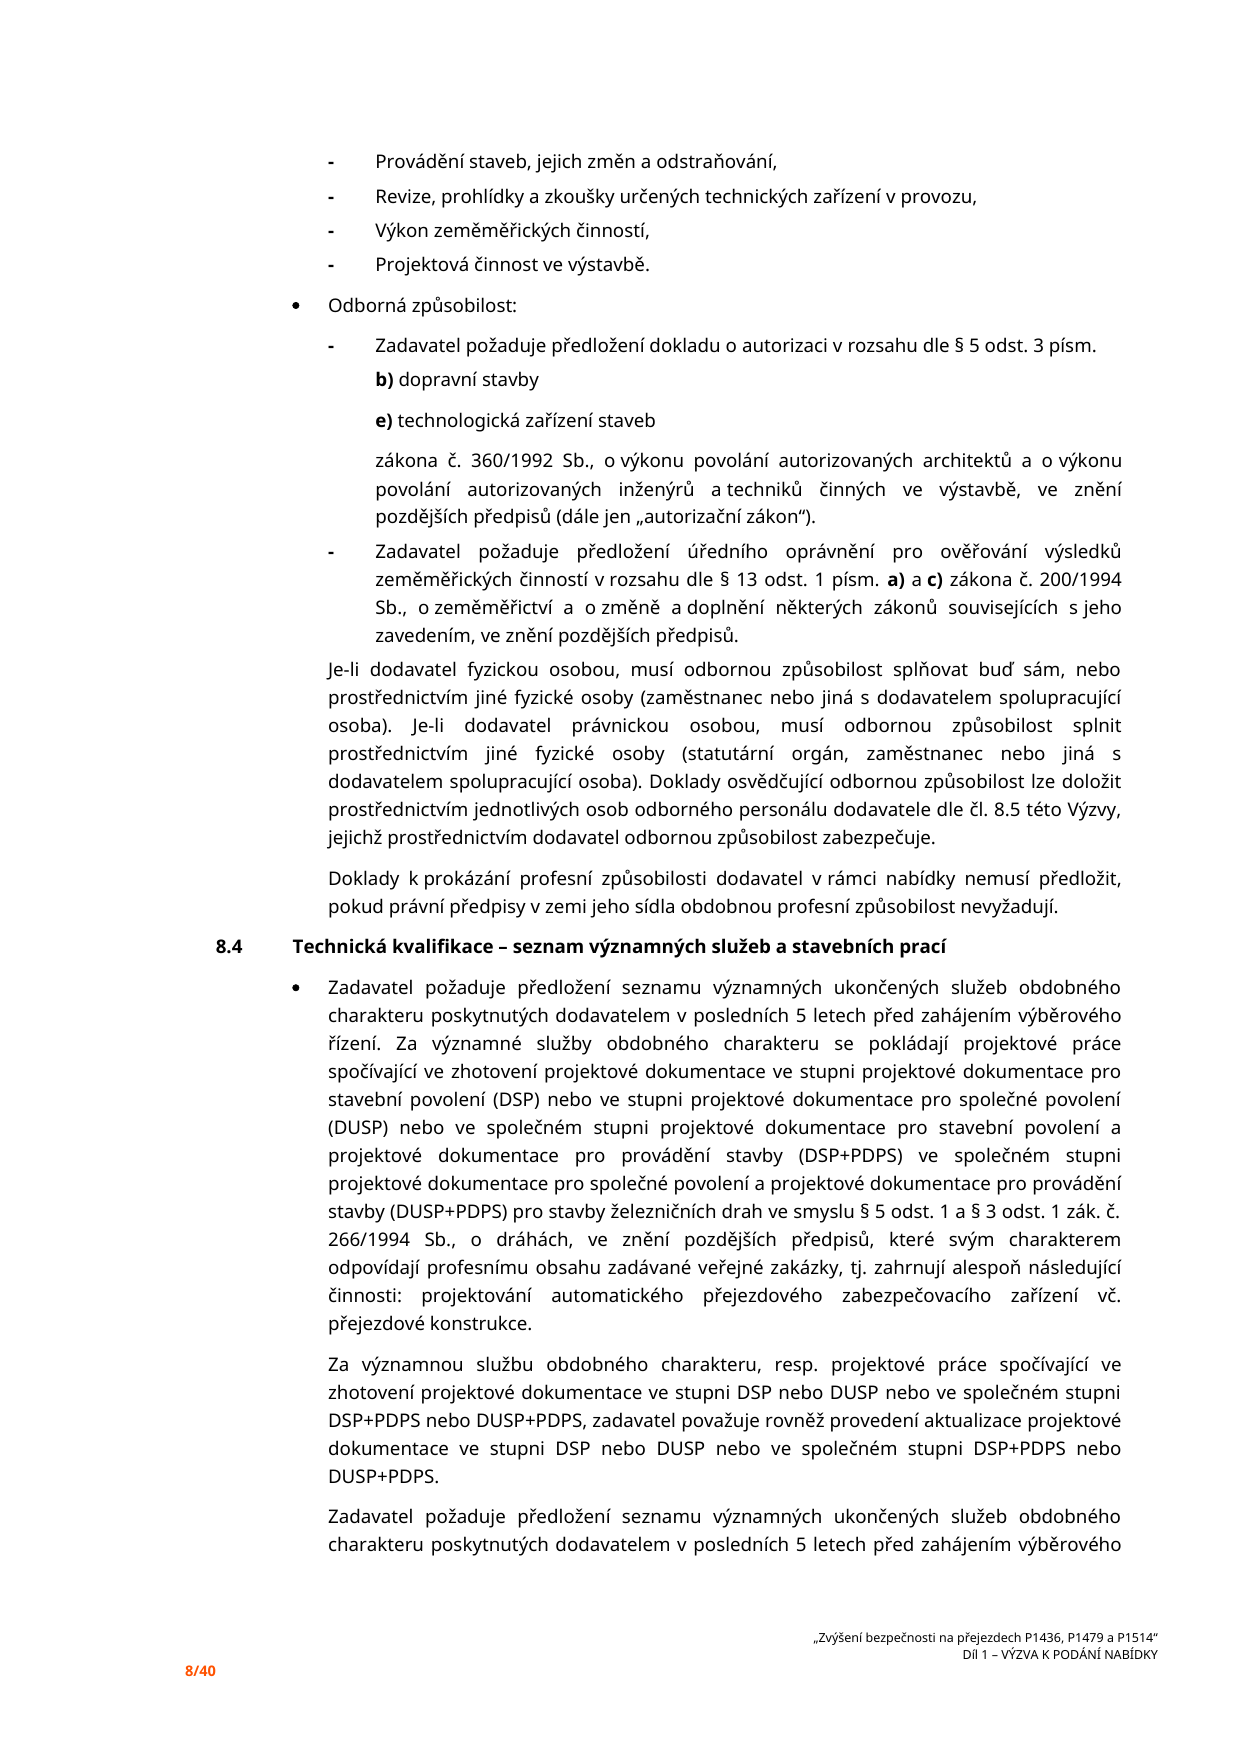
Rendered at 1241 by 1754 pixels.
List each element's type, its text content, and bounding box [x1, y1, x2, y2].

text Zadavatel požaduje předložení seznamu významných ukončených služeb obdobného charakteru poskytnutých dodavatelem v posledních 5 letech před zahájením výběrového řízení. Za významné služby obdobného charakteru se pokládají projektové práce spočívající ve zhotovení projektové dokumentace ve stupni projektové dokumentace pro stavební povolení (DSP) nebo ve stupni projektové dokumentace pro společné povolení (DUSP) nebo ve společném stupni projektové dokumentace pro stavební povolení a projektové dokumentace pro provádění stavby (DSP+PDPS) ve společném stupni projektové dokumentace pro společné povolení a projektové dokumentace pro provádění stavby (DUSP+PDPS) pro stavby železničních drah ve smyslu § 5 odst. 1 a § 3 odst. 1 zák. č. 266/1994 Sb., o dráhách, ve znění pozdějších předpisů, které svým charakterem odpovídají profesnímu obsahu zadávané veřejné zakázky, tj. zahrnují alespoň následující činnosti: projektování automatického přejezdového zabezpečovacího zařízení vč. přejezdové konstrukce. [292, 974, 1122, 1336]
text Projektová činnost ve výstavbě. [328, 251, 1122, 277]
list b) dopravní stavby [339, 367, 1122, 392]
text Doklady k prokázání profesní způsobilosti dodavatel v rámci nabídky nemusí předložit, pokud právní předpisy v zemi jeho sídla obdobnou profesní způsobilost nevyžadují. [328, 865, 1122, 919]
text Je-li dodavatel fyzickou osobou, musí odbornou způsobilost splňovat buď sám, nebo prostřednictvím jiné fyzické osoby (zaměstnanec nebo jiná s dodavatelem spolupracující osoba). Je-li dodavatel právnickou osobou, musí odbornou způsobilost splnit prostřednictvím jiné fyzické osoby (statutární orgán, zaměstnanec nebo jiná s dodavatelem spolupracující osoba). Doklady osvědčující odbornou způsobilost lze doložit prostřednictvím jednotlivých osob odborného personálu dodavatele dle čl. 8.5 této Výzvy, jejichž prostřednictvím dodavatel odbornou způsobilost zabezpečuje. [328, 656, 1122, 850]
text Zadavatel požaduje předložení dokladu o autorizaci v rozsahu dle § 5 odst. 3 písm. [328, 332, 1122, 358]
list zákona č. 360/1992 Sb., o výkonu povolání autorizovaných architektů a o výkonu povolání autorizovaných inženýrů a techniků činných ve výstavbě, ve znění pozdějších předpisů (dále jen „autorizační zákon“). [375, 448, 1122, 529]
text Výkon zeměměřických činností, [328, 217, 1122, 243]
text Za významnou službu obdobného charakteru, resp. projektové práce spočívající ve zhotovení projektové dokumentace ve stupni DSP nebo DUSP nebo ve společném stupni DSP+PDPS nebo DUSP+PDPS, zadavatel považuje rovněž provedení aktualizace projektové dokumentace ve stupni DSP nebo DUSP nebo ve společném stupni DSP+PDPS nebo DUSP+PDPS. [328, 1351, 1122, 1488]
list e) technologická zařízení staveb [339, 407, 1122, 433]
text Odborná způsobilost: [292, 292, 1122, 317]
text Provádění staveb, jejich změn a odstraňování, [328, 149, 1122, 174]
text Zadavatel požaduje předložení úředního oprávnění pro ověřování výsledků zeměměřických činností v rozsahu dle § 13 odst. 1 písm. a) a c) zákona č. 200/1994 Sb., o zeměměřictví a o změně a doplnění některých zákonů souvisejících s jeho zavedením, ve znění pozdějších předpisů. [328, 538, 1122, 648]
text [328, 1503, 1122, 1557]
text Technická kvalifikace – seznam významných služeb a stavebních prací [216, 934, 1122, 959]
text Revize, prohlídky a zkoušky určených technických zařízení v provozu, [328, 183, 1122, 208]
